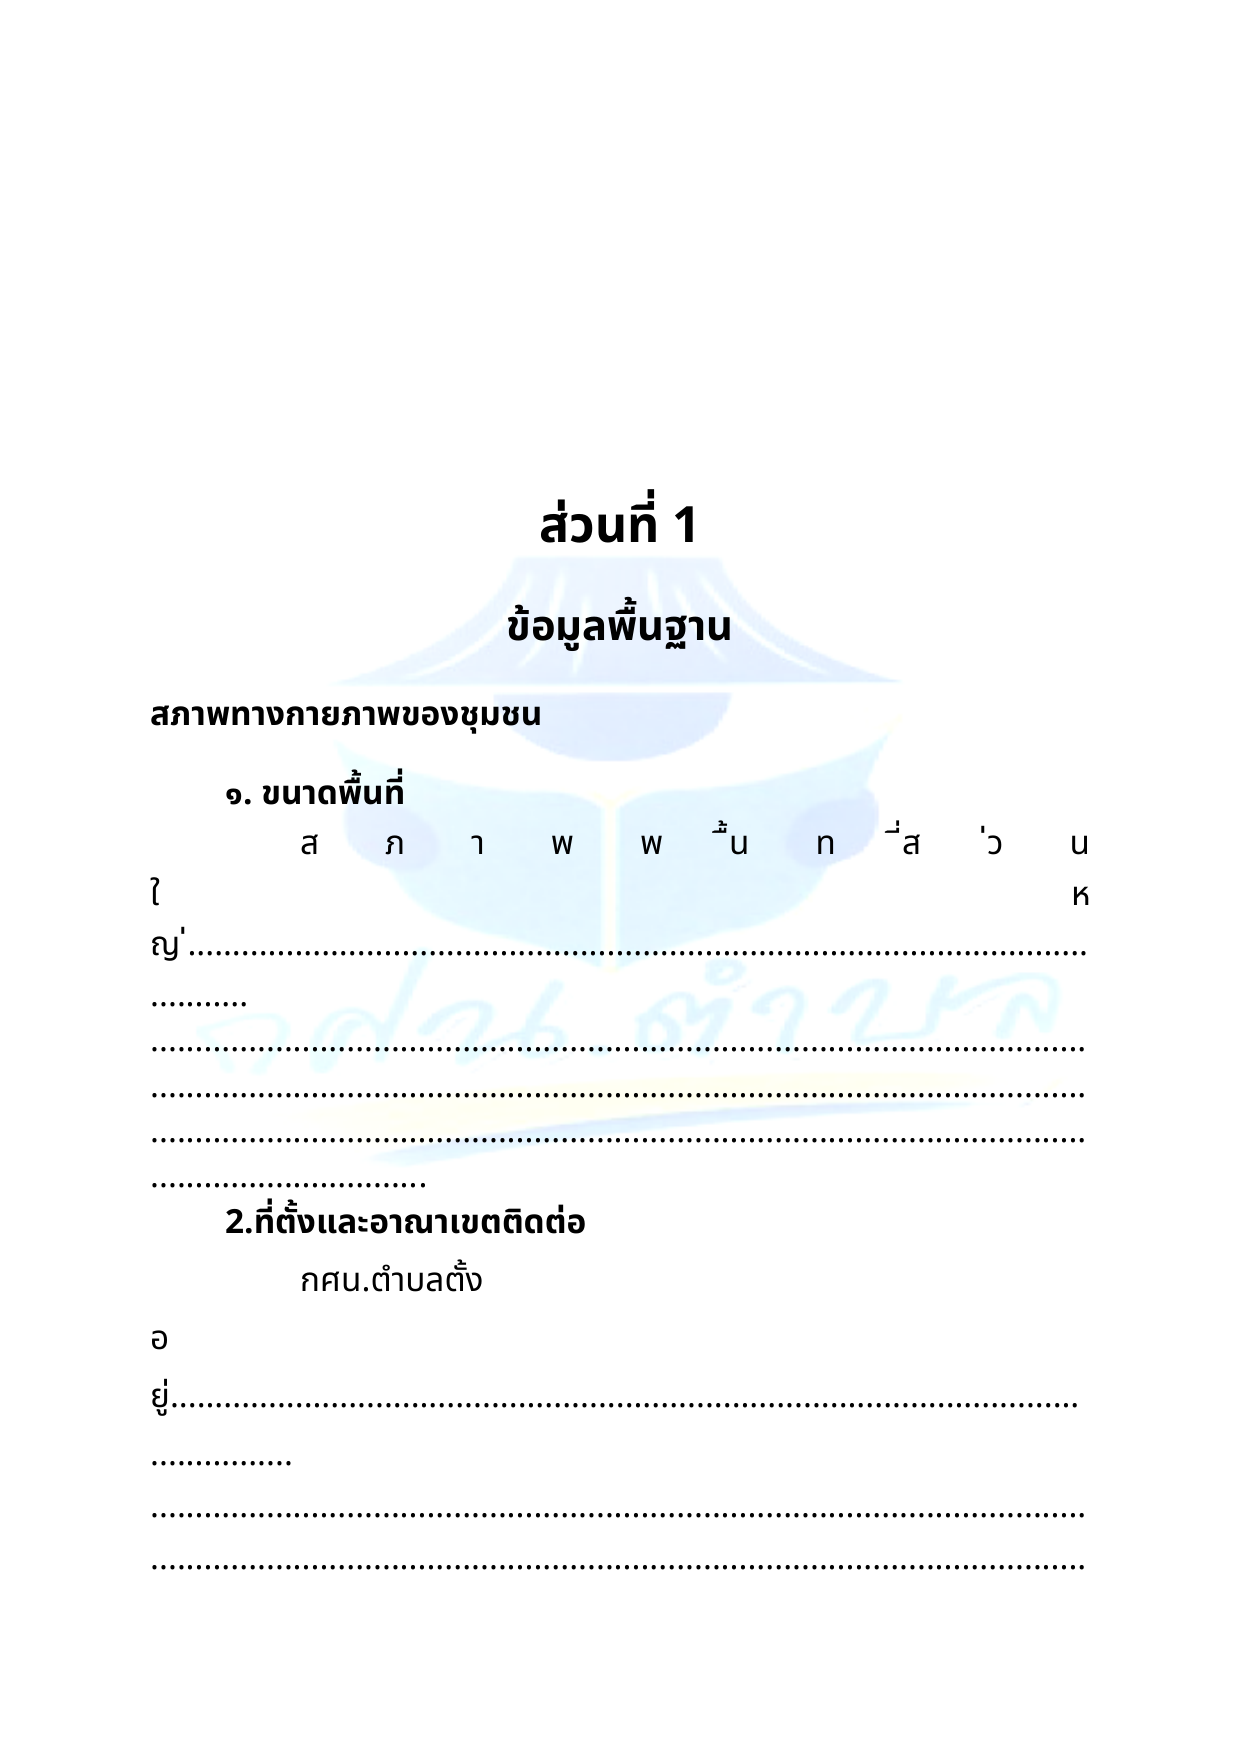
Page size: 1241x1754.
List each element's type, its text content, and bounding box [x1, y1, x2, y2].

text ส่วนที่ 1 [150, 454, 1090, 564]
text สภาพทางกายภาพของชุมชน [150, 690, 1090, 740]
text ข้อมูลพื้นฐาน [150, 597, 1090, 659]
text 2.ที่ตั้งและอาณาเขตติดต่อ [150, 1198, 1090, 1248]
text ๑. ขนาดพื้นที่ [150, 768, 1090, 819]
text สภาพพื้นที่ส่วนใหญ่................................................................................................................ [150, 819, 1090, 1016]
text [150, 1481, 1090, 1579]
text กศน.ตำบลตั้งอยู่...................................................................................................................... [150, 1256, 1090, 1475]
